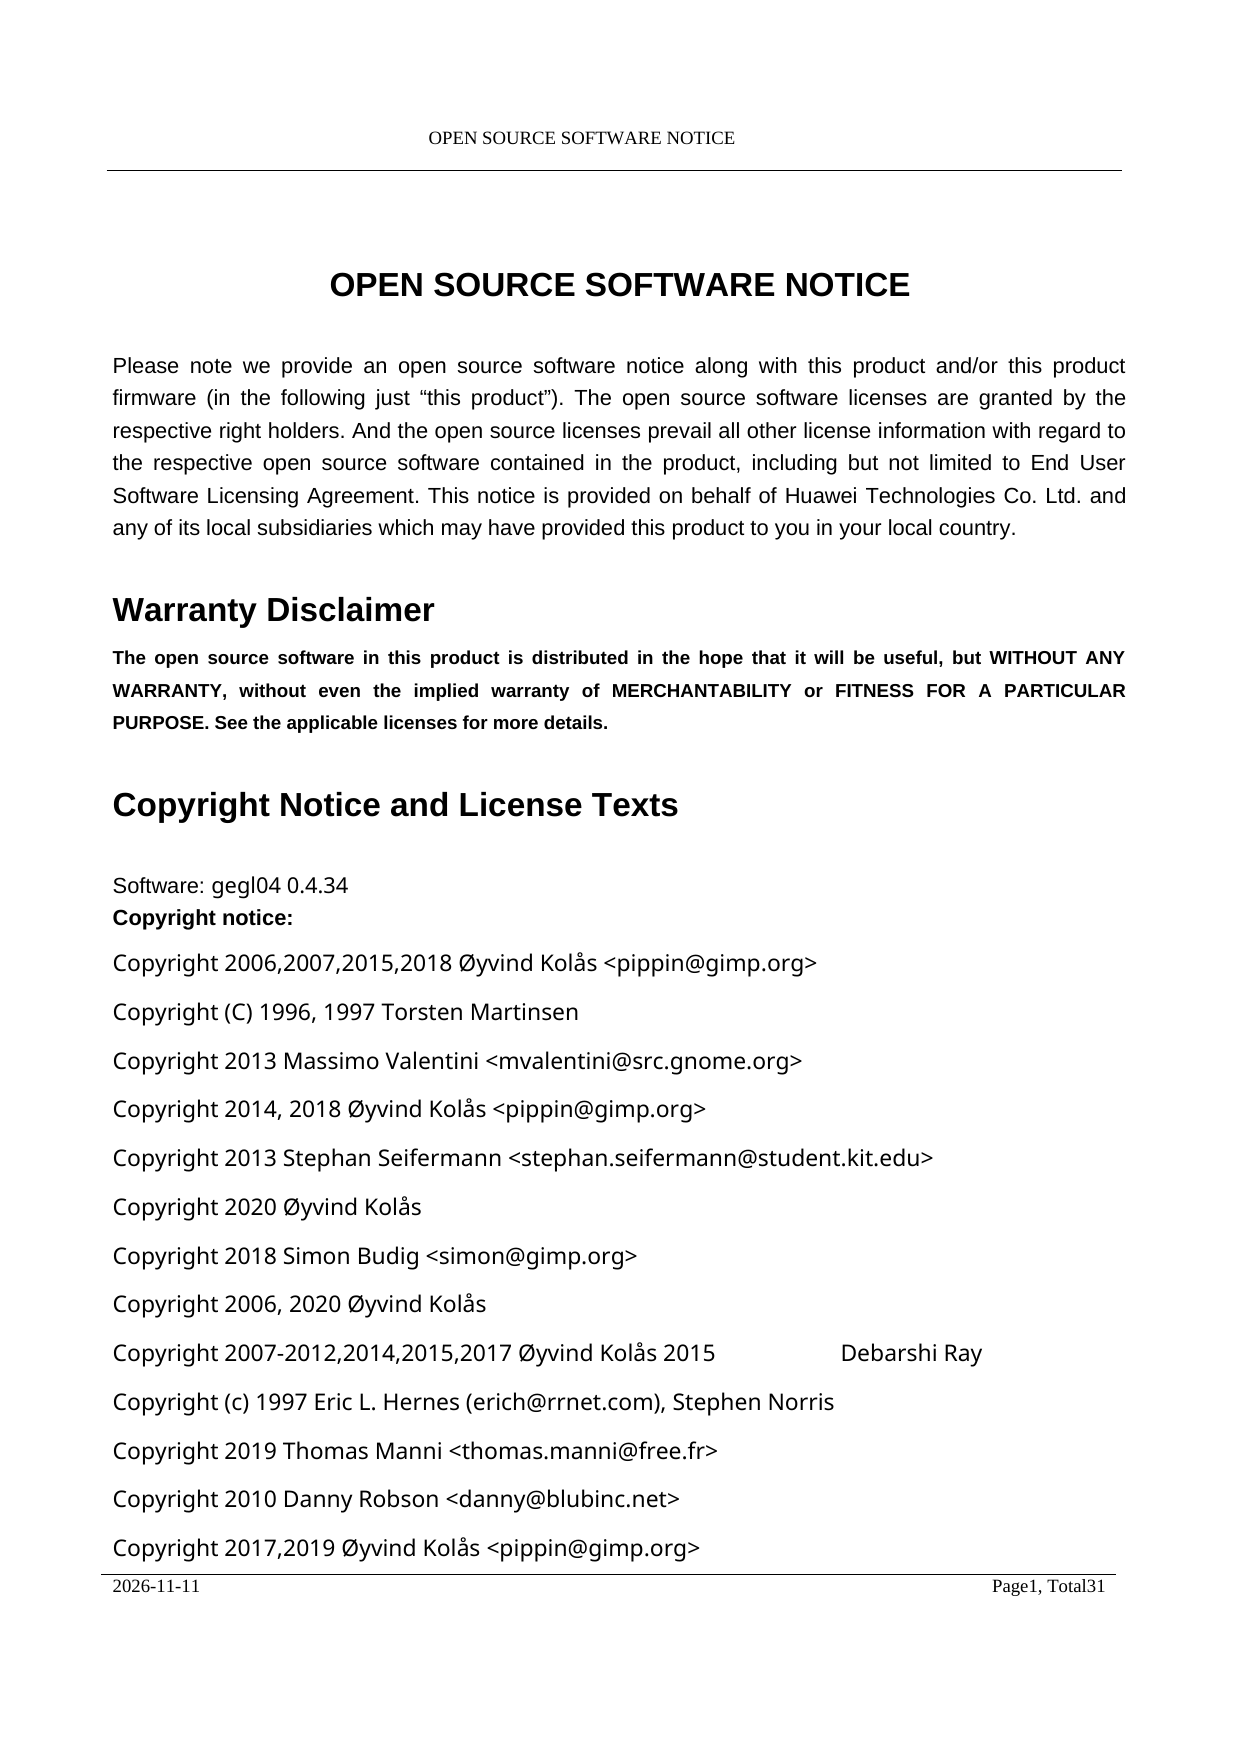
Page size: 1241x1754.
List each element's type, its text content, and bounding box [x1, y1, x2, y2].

text Copyright notice: [112, 901, 1128, 934]
text Warranty Disclaimer [112, 576, 1128, 641]
text Please note we provide an open source software notice along with this product and/or this product firmware (in the following just “this product”). The open source software licenses are granted by the respective right holders. And the open source licenses prevail all other license information with regard to the respective open source software contained in the product, including but not limited to End User Software Licensing Agreement. This notice is provided on behalf of Huawei Technologies Co. Ltd. and any of its local subsidiaries which may have provided this product to you in your local country. [112, 349, 1128, 544]
text Copyright Notice and License Texts [112, 771, 1128, 836]
text The open source software in this product is distributed in the hope that it will be useful, but WITHOUT ANY WARRANTY, without even the implied warranty of MERCHANTABILITY or FITNESS FOR A PARTICULAR PURPOSE. See the applicable licenses for more details. [112, 641, 1128, 739]
text Software: gegl04 0.4.34 [112, 869, 1128, 901]
text OPEN SOURCE SOFTWARE NOTICE [112, 251, 1128, 316]
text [112, 947, 1128, 1564]
